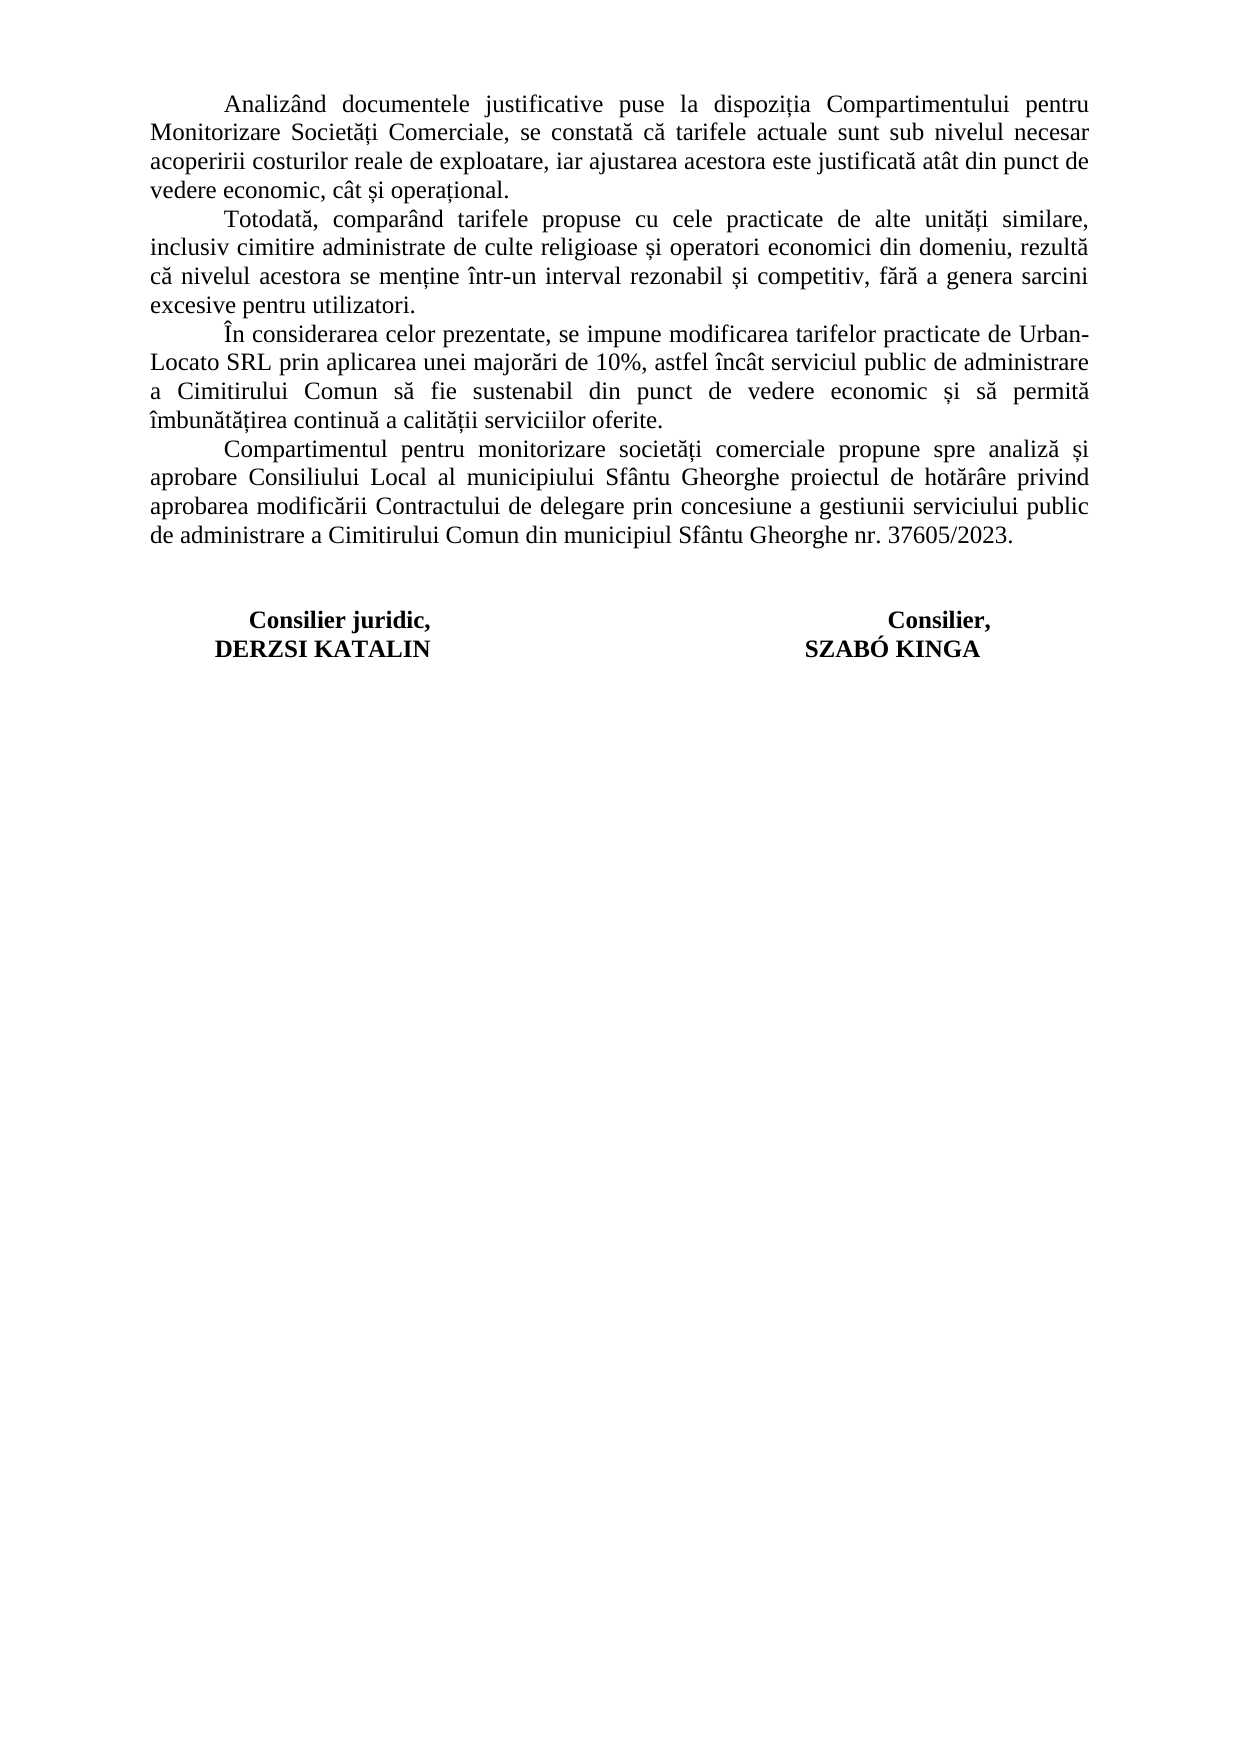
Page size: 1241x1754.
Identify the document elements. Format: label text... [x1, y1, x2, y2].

text DERZSI KATALIN SZABÓ KINGA [150, 634, 1090, 663]
text Analizând documentele justificative puse la dispoziția Compartimentului pentru Monitorizare Societăți Comerciale, se constată că tarifele actuale sunt sub nivelul necesar acoperirii costurilor reale de exploatare, iar ajustarea acestora este justificată atât din punct de vedere economic, cât și operațional. [150, 89, 1090, 204]
text În considerarea celor prezentate, se impune modificarea tarifelor practicate de Urban-Locato SRL prin aplicarea unei majorări de 10%, astfel încât serviciul public de administrare a Cimitirului Comun să fie sustenabil din punct de vedere economic și să permită îmbunătățirea continuă a calității serviciilor oferite. [150, 319, 1090, 434]
text Compartimentul pentru monitorizare societăți comerciale propune spre analiză și aprobare Consiliului Local al municipiului Sfântu Gheorghe proiectul de hotărâre privind aprobarea modificării Contractului de delegare prin concesiune a gestiunii serviciului public de administrare a Cimitirului Comun din municipiul Sfântu Gheorghe nr. 37605/2023. [150, 434, 1090, 549]
text Consilier juridic, Consilier, [150, 605, 1090, 634]
text Totodată, comparând tarifele propuse cu cele practicate de alte unități similare, inclusiv cimitire administrate de culte religioase și operatori economici din domeniu, rezultă că nivelul acestora se menține într-un interval rezonabil și competitiv, fără a genera sarcini excesive pentru utilizatori. [150, 204, 1090, 319]
